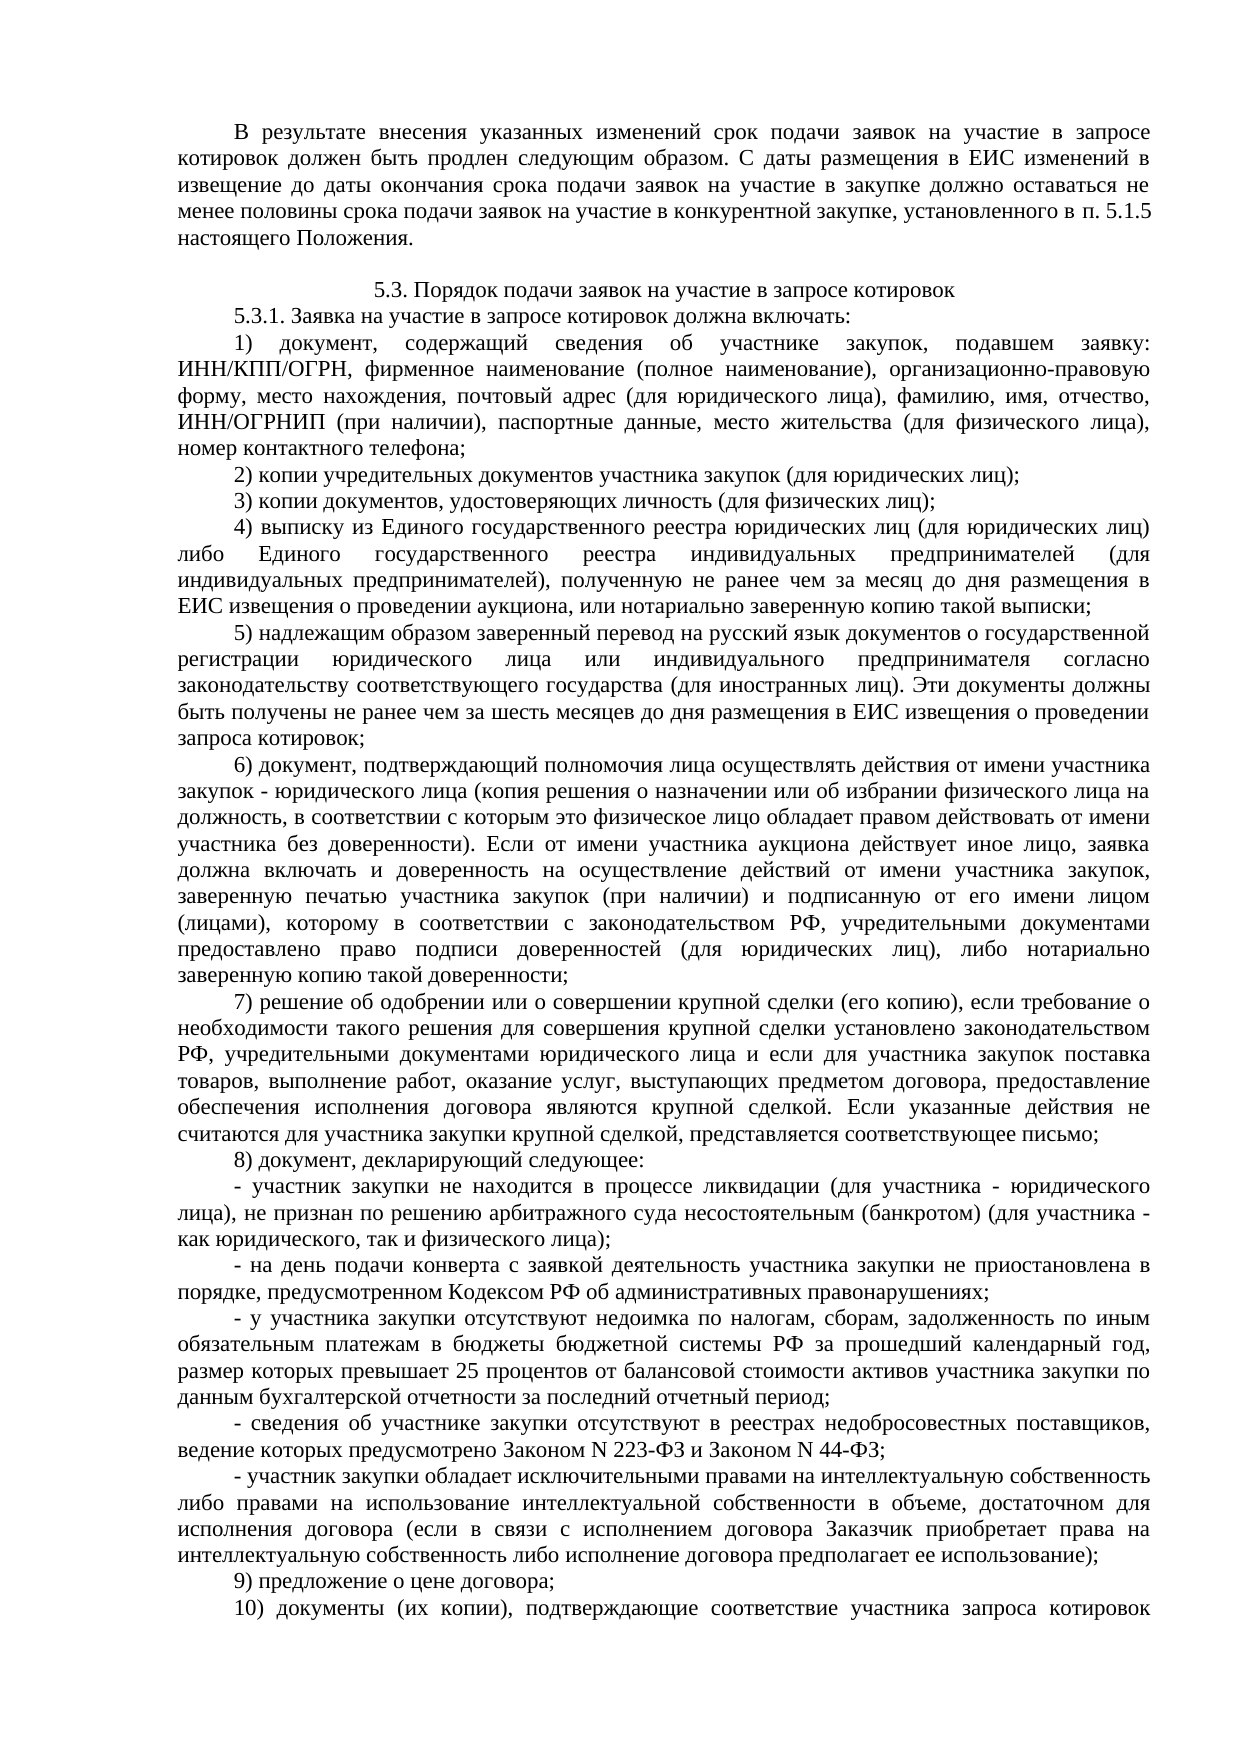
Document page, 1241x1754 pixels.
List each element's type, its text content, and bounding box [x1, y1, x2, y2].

text - участник закупки обладает исключительными правами на интеллектуальную собственность либо правами на использование интеллектуальной собственности в объеме, достаточном для исполнения договора (если в связи с исполнением договора Заказчик приобретает права на интеллектуальную собственность либо исполнение договора предполагает ее использование); [177, 1462, 1152, 1568]
text 5.3. Порядок подачи заявок на участие в запросе котировок [177, 276, 1152, 303]
text 2) копии учредительных документов участника закупок (для юридических лиц); [177, 461, 1152, 487]
text 5) надлежащим образом заверенный перевод на русский язык документов о государственной регистрации юридического лица или индивидуального предпринимателя согласно законодательству соответствующего государства (для иностранных лиц). Эти документы должны быть получены не ранее чем за шесть месяцев до дня размещения в ЕИС извещения о проведении запроса котировок; [177, 619, 1152, 751]
text 9) предложение о цене договора; [177, 1568, 1152, 1594]
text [177, 1594, 1152, 1620]
text 4) выписку из Единого государственного реестра юридических лиц (для юридических лиц) либо Единого государственного реестра индивидуальных предпринимателей (для индивидуальных предпринимателей), полученную не ранее чем за месяц до дня размещения в ЕИС извещения о проведении аукциона, или нотариально заверенную копию такой выписки; [177, 513, 1152, 619]
text 1) документ, содержащий сведения об участнике закупок, подавшем заявку: ИНН/КПП/ОГРН, фирменное наименование (полное наименование), организационно-правовую форму, место нахождения, почтовый адрес (для юридического лица), фамилию, имя, отчество, ИНН/ОГРНИП (при наличии), паспортные данные, место жительства (для физического лица), номер контактного телефона; [177, 329, 1152, 461]
text 6) документ, подтверждающий полномочия лица осуществлять действия от имени участника закупок - юридического лица (копия решения о назначении или об избрании физического лица на должность, в соответствии с которым это физическое лицо обладает правом действовать от имени участника без доверенности). Если от имени участника аукциона действует иное лицо, заявка должна включать и доверенность на осуществление действий от имени участника закупок, заверенную печатью участника закупок (при наличии) и подписанную от его имени лицом (лицами), которому в соответствии с законодательством РФ, учредительными документами предоставлено право подписи доверенностей (для юридических лиц), либо нотариально заверенную копию такой доверенности; [177, 751, 1152, 988]
text 8) документ, декларирующий следующее: [177, 1146, 1152, 1172]
text 7) решение об одобрении или о совершении крупной сделки (его копию), если требование о необходимости такого решения для совершения крупной сделки установлено законодательством РФ, учредительными документами юридического лица и если для участника закупок поставка товаров, выполнение работ, оказание услуг, выступающих предметом договора, предоставление обеспечения исполнения договора являются крупной сделкой. Если указанные действия не считаются для участника закупки крупной сделкой, представляется соответствующее письмо; [177, 988, 1152, 1146]
text - участник закупки не находится в процессе ликвидации (для участника - юридического лица), не признан по решению арбитражного суда несостоятельным (банкротом) (для участника - как юридического, так и физического лица); [177, 1172, 1152, 1251]
text - на день подачи конверта с заявкой деятельность участника закупки не приостановлена в порядке, предусмотренном Кодексом РФ об административных правонарушениях; [177, 1251, 1152, 1304]
text - сведения об участнике закупки отсутствуют в реестрах недобросовестных поставщиков, ведение которых предусмотрено Законом N 223-ФЗ и Законом N 44-ФЗ; [177, 1409, 1152, 1462]
text 5.3.1. Заявка на участие в запросе котировок должна включать: [177, 303, 1152, 329]
text В результате внесения указанных изменений срок подачи заявок на участие в запросе котировок должен быть продлен следующим образом. С даты размещения в ЕИС изменений в извещение до даты окончания срока подачи заявок на участие в закупке должно оставаться не менее половины срока подачи заявок на участие в конкурентной закупке, установленного в п. 5.1.5 настоящего Положения. [177, 118, 1152, 250]
text 3) копии документов, удостоверяющих личность (для физических лиц); [177, 487, 1152, 513]
text - у участника закупки отсутствуют недоимка по налогам, сборам, задолженность по иным обязательным платежам в бюджеты бюджетной системы РФ за прошедший календарный год, размер которых превышает 25 процентов от балансовой стоимости активов участника закупки по данным бухгалтерской отчетности за последний отчетный период; [177, 1304, 1152, 1409]
